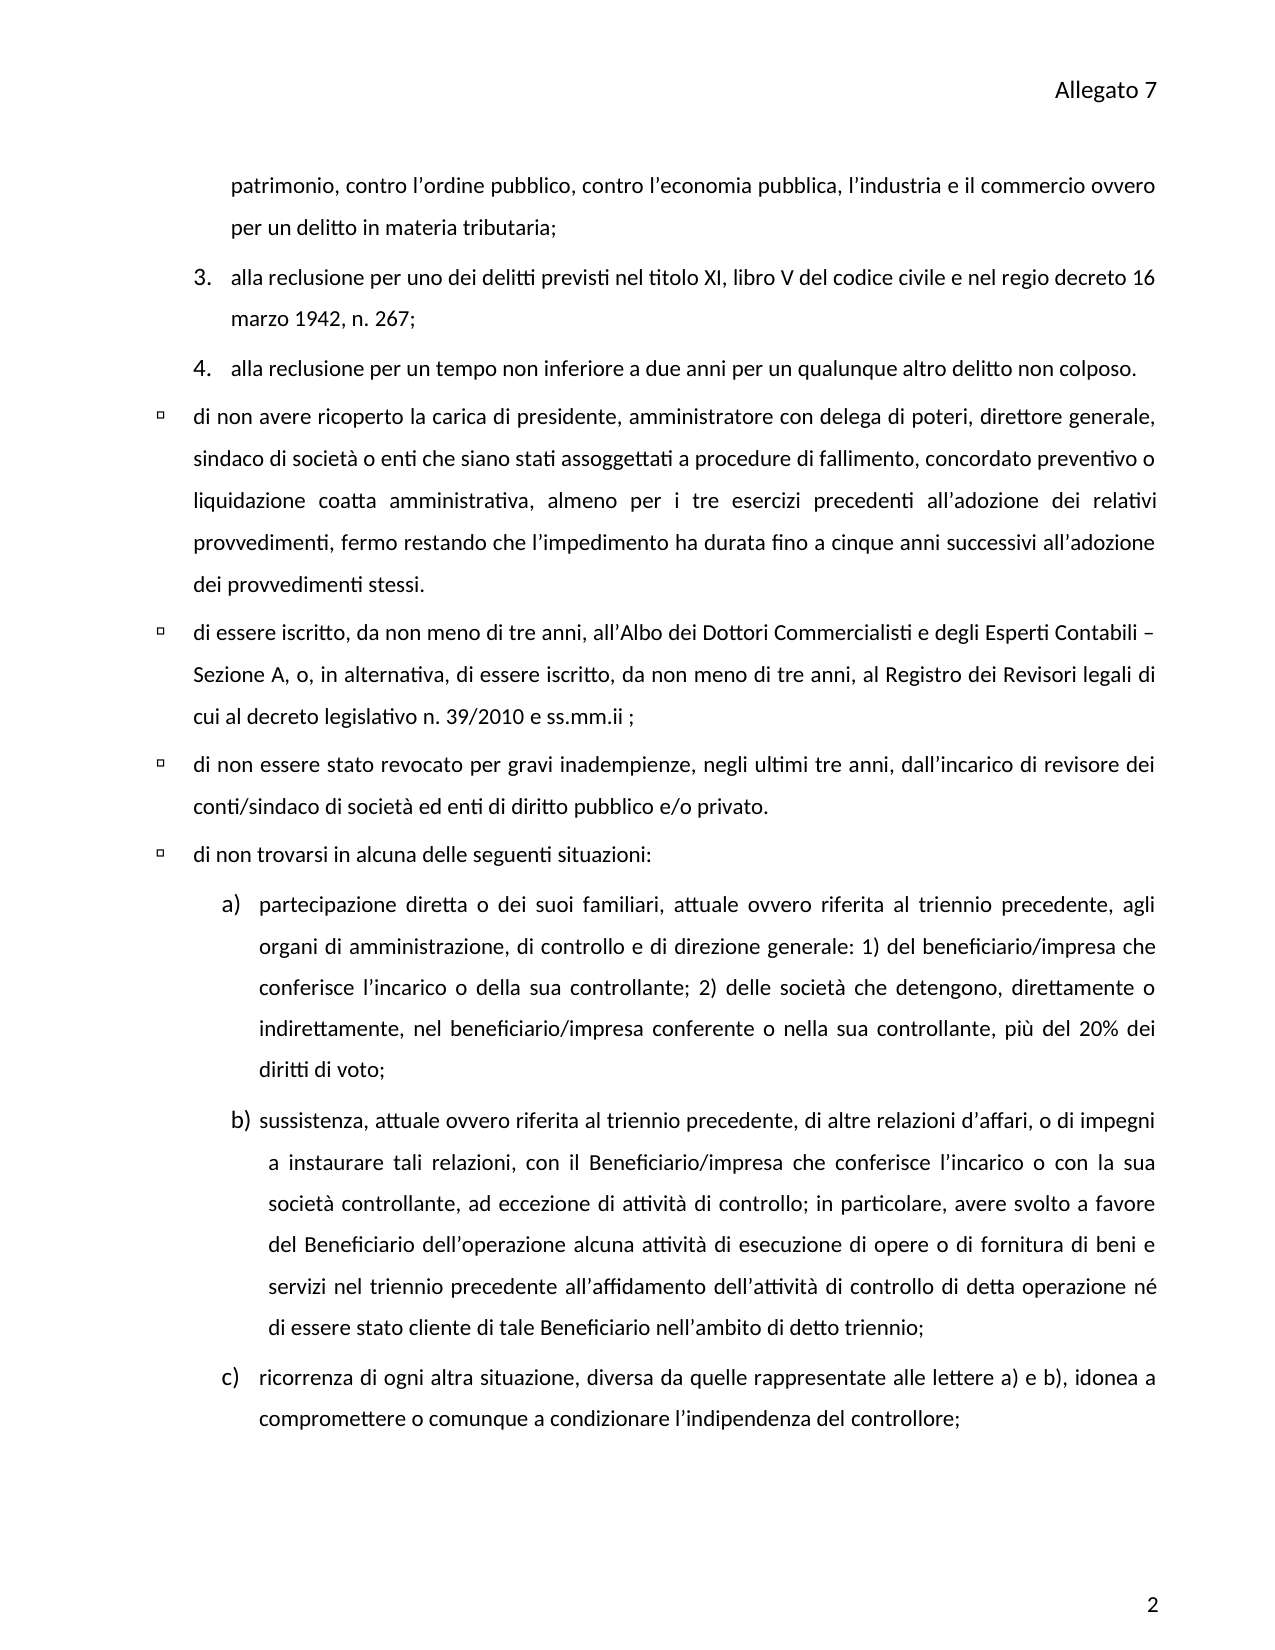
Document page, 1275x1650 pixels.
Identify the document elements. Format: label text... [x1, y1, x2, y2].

list partecipazione diretta o dei suoi familiari, attuale ovvero riferita al triennio precedente, agli organi di amministrazione, di controllo e di direzione generale: 1) del beneficiario/impresa che conferisce l’incarico o della sua controllante; 2) delle società che detengono, direttamente o indirettamente, nel beneficiario/impresa conferente o nella sua controllante, più del 20% dei diritti di voto; [221, 888, 1157, 1083]
list alla reclusione per un tempo non inferiore a due anni per un qualunque altro delitto non colposo. [193, 352, 1169, 382]
list di essere iscritto, da non meno di tre anni, all’Albo dei Dottori Commercialisti e degli Esperti Contabili – Sezione A, o, in alternativa, di essere iscritto, da non meno di tre anni, al Registro dei Revisori legali di cui al decreto legislativo n. 39/2010 e ss.mm.ii ; [156, 618, 1157, 730]
list di non essere stato revocato per gravi inadempienze, negli ultimi tre anni, dall’incarico di revisore dei conti/sindaco di società ed enti di diritto pubblico e/o privato. [156, 750, 1157, 820]
list di non avere ricoperto la carica di presidente, amministratore con delega di poteri, direttore generale, sindaco di società o enti che siano stati assoggettati a procedure di fallimento, concordato preventivo o liquidazione coatta amministrativa, almeno per i tre esercizi precedenti all’adozione dei relativi provvedimenti, fermo restando che l’impedimento ha durata fino a cinque anni successivi all’adozione dei provvedimenti stessi. [156, 402, 1157, 598]
list alla reclusione per uno dei delitti previsti nel titolo XI, libro V del codice civile e nel regio decreto 16 marzo 1942, n. 267; [193, 261, 1157, 332]
list ricorrenza di ogni altra situazione, diversa da quelle rappresentate alle lettere a) e b), idonea a compromettere o comunque a condizionare l’indipendenza del controllore; [221, 1361, 1157, 1432]
text patrimonio, contro l’ordine pubblico, contro l’economia pubblica, l’industria e il commercio ovvero per un delitto in materia tributaria; [231, 171, 1157, 241]
list sussistenza, attuale ovvero riferita al triennio precedente, di altre relazioni d’affari, o di impegni a instaurare tali relazioni, con il Beneficiario/impresa che conferisce l’incarico o con la sua società controllante, ad eccezione di attività di controllo; in particolare, avere svolto a favore del Beneficiario dell’operazione alcuna attività di esecuzione di opere o di fornitura di beni e servizi nel triennio precedente all’affidamento dell’attività di controllo di detta operazione né di essere stato cliente di tale Beneficiario nell’ambito di detto triennio; [231, 1104, 1157, 1342]
list di non trovarsi in alcuna delle seguenti situazioni: [155, 840, 1169, 868]
